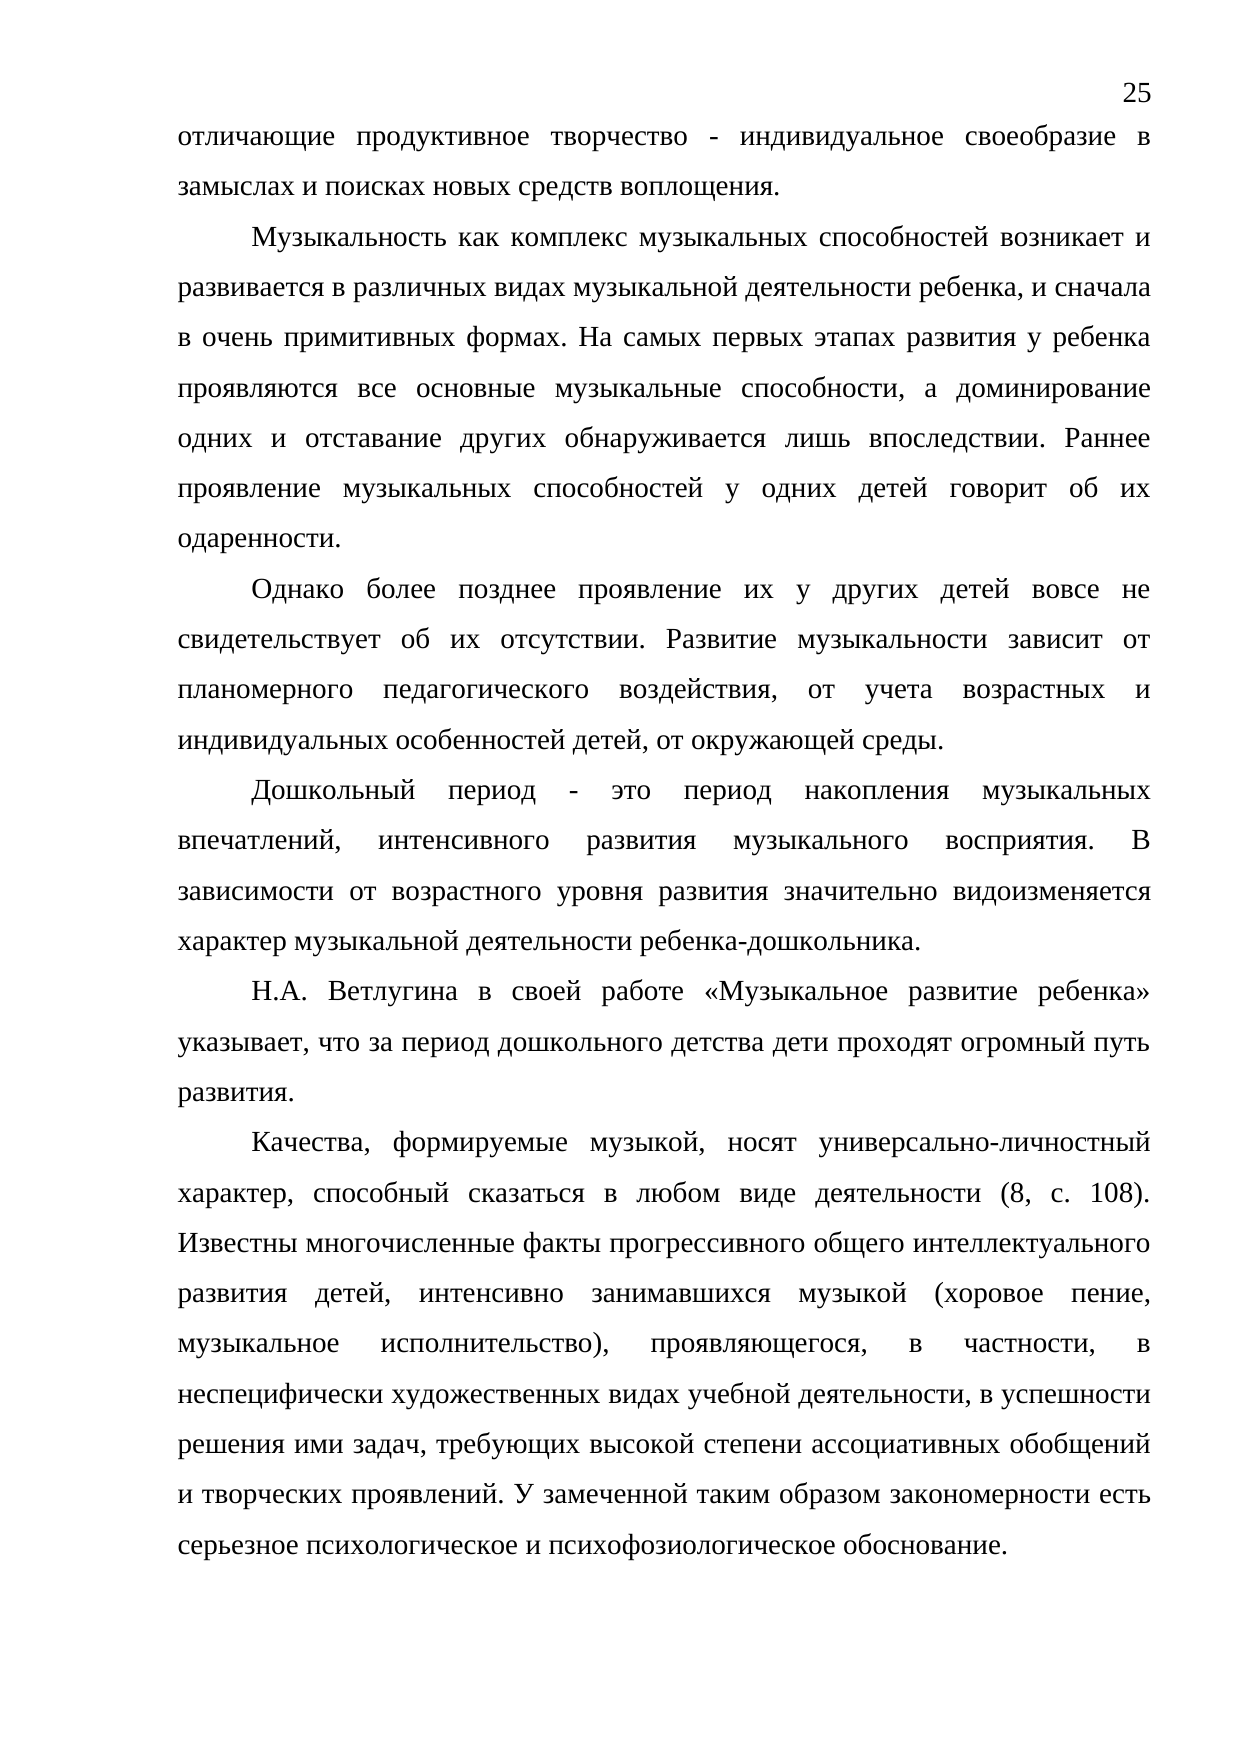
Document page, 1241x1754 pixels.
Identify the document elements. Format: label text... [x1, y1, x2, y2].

text Качества, формируемые музыкой, носят универсально-личностный характер, способный сказаться в любом виде деятельности (8, с. 108). Известны многочисленные факты прогрессивного общего интеллектуального развития детей, интенсивно занимавшихся музыкой (хоровое пение, музыкальное исполнительство), проявляющегося, в частности, в неспецифически художественных видах учебной деятельности, в успешности решения ими задач, требующих высокой степени ассоциативных обобщений и творческих проявлений. У замеченной таким образом закономерности есть серьезное психологическое и психофозиологическое обоснование. [177, 1124, 1152, 1560]
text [177, 118, 1152, 202]
text Однако более позднее проявление их у других детей вовсе не свидетельствует об их отсутствии. Развитие музыкальности зависит от планомерного педагогического воздействия, от учета возрастных и индивидуальных особенностей детей, от окружающей среды. [177, 571, 1152, 755]
text Н.А. Ветлугина в своей работе «Музыкальное развитие ребенка» указывает, что за период дошкольного детства дети проходят огромный путь развития. [177, 973, 1152, 1108]
text Дошкольный период - это период накопления музыкальных впечатлений, интенсивного развития музыкального восприятия. В зависимости от возрастного уровня развития значительно видоизменяется характер музыкальной деятельности ребенка-дошкольника. [177, 772, 1152, 957]
text Музыкальность как комплекс музыкальных способностей возникает и развивается в различных видах музыкальной деятельности ребенка, и сначала в очень примитивных формах. На самых первых этапах развития у ребенка проявляются все основные музыкальные способности, а доминирование одних и отставание других обнаруживается лишь впоследствии. Раннее проявление музыкальных способностей у одних детей говорит об их одаренности. [177, 219, 1152, 554]
